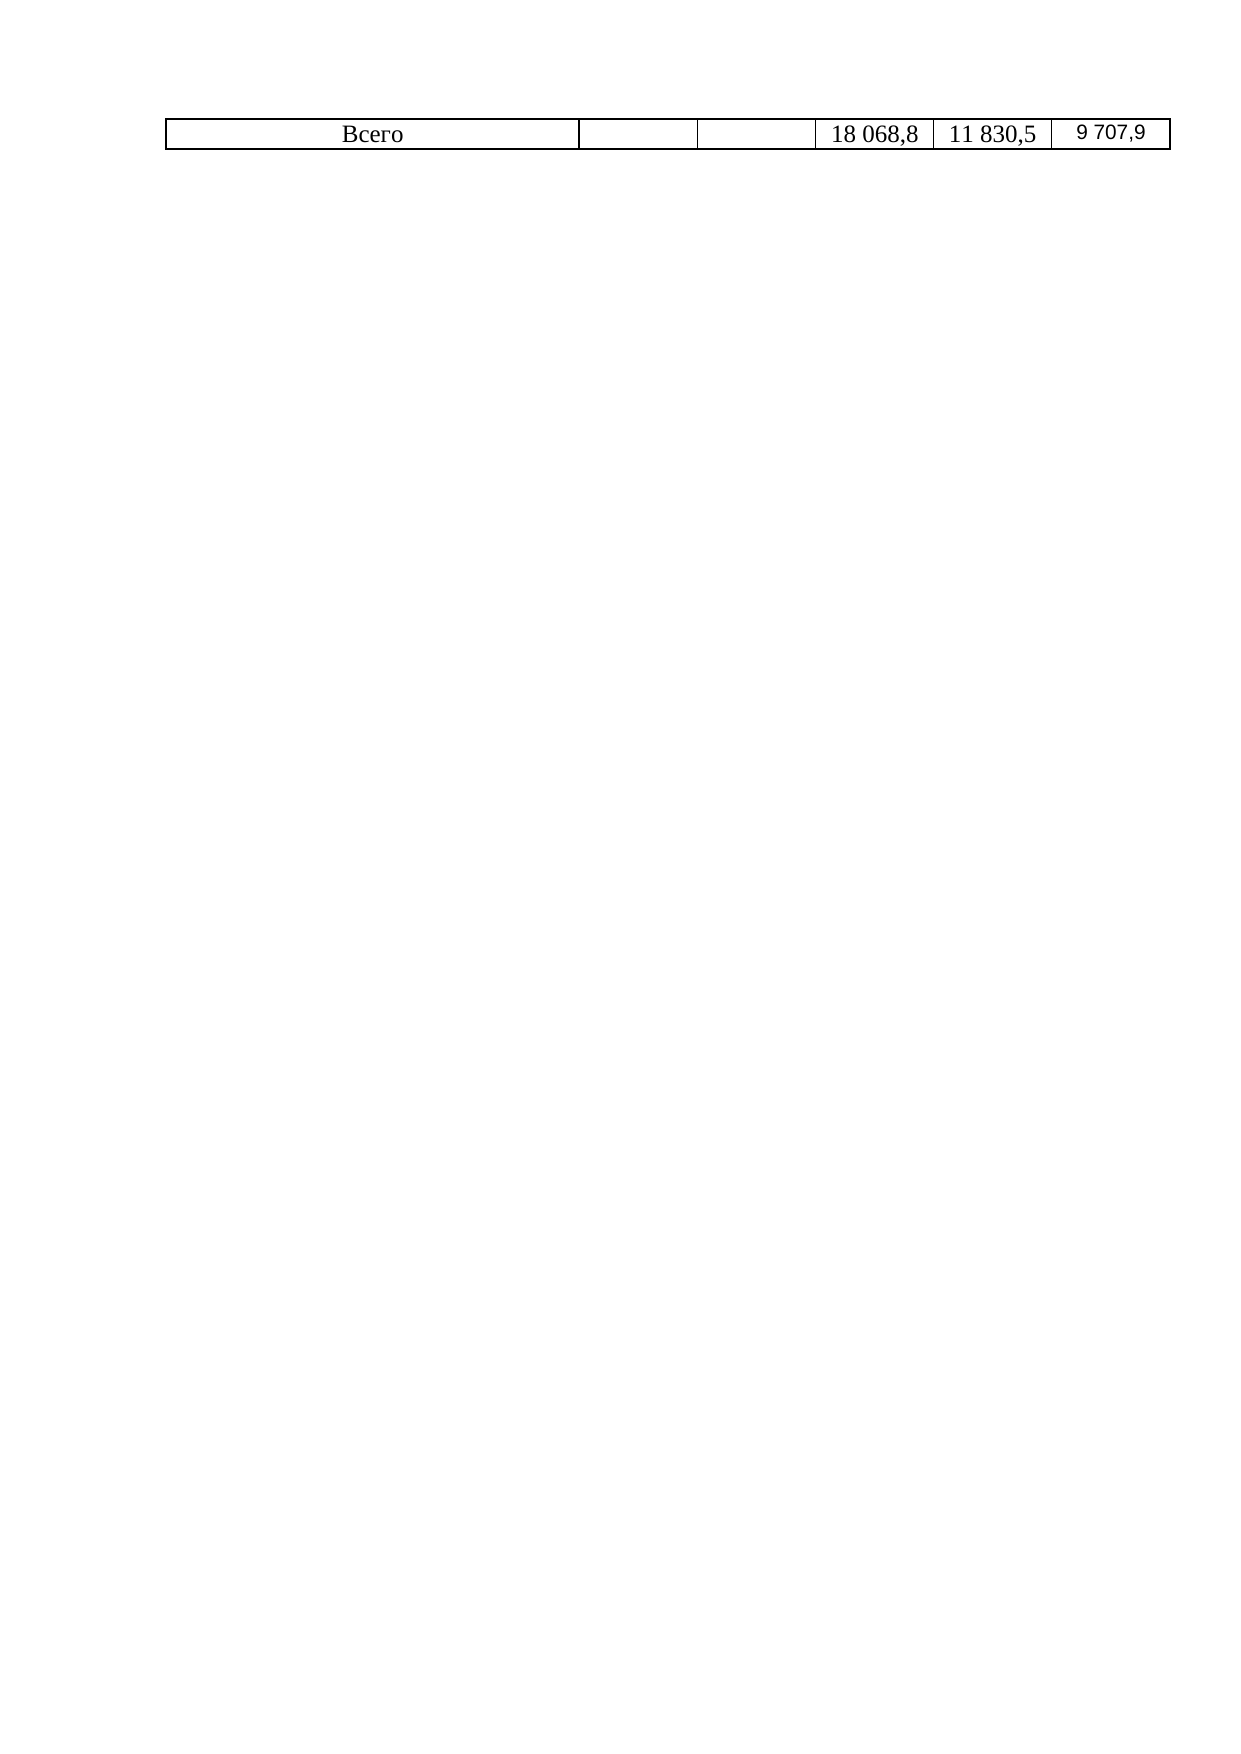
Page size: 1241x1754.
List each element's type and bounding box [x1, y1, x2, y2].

table_cell [698, 120, 815, 148]
table_cell [1052, 120, 1169, 148]
table_cell [934, 120, 1051, 148]
table_cell [167, 120, 578, 148]
table_cell [816, 120, 933, 148]
table_cell [580, 120, 697, 148]
